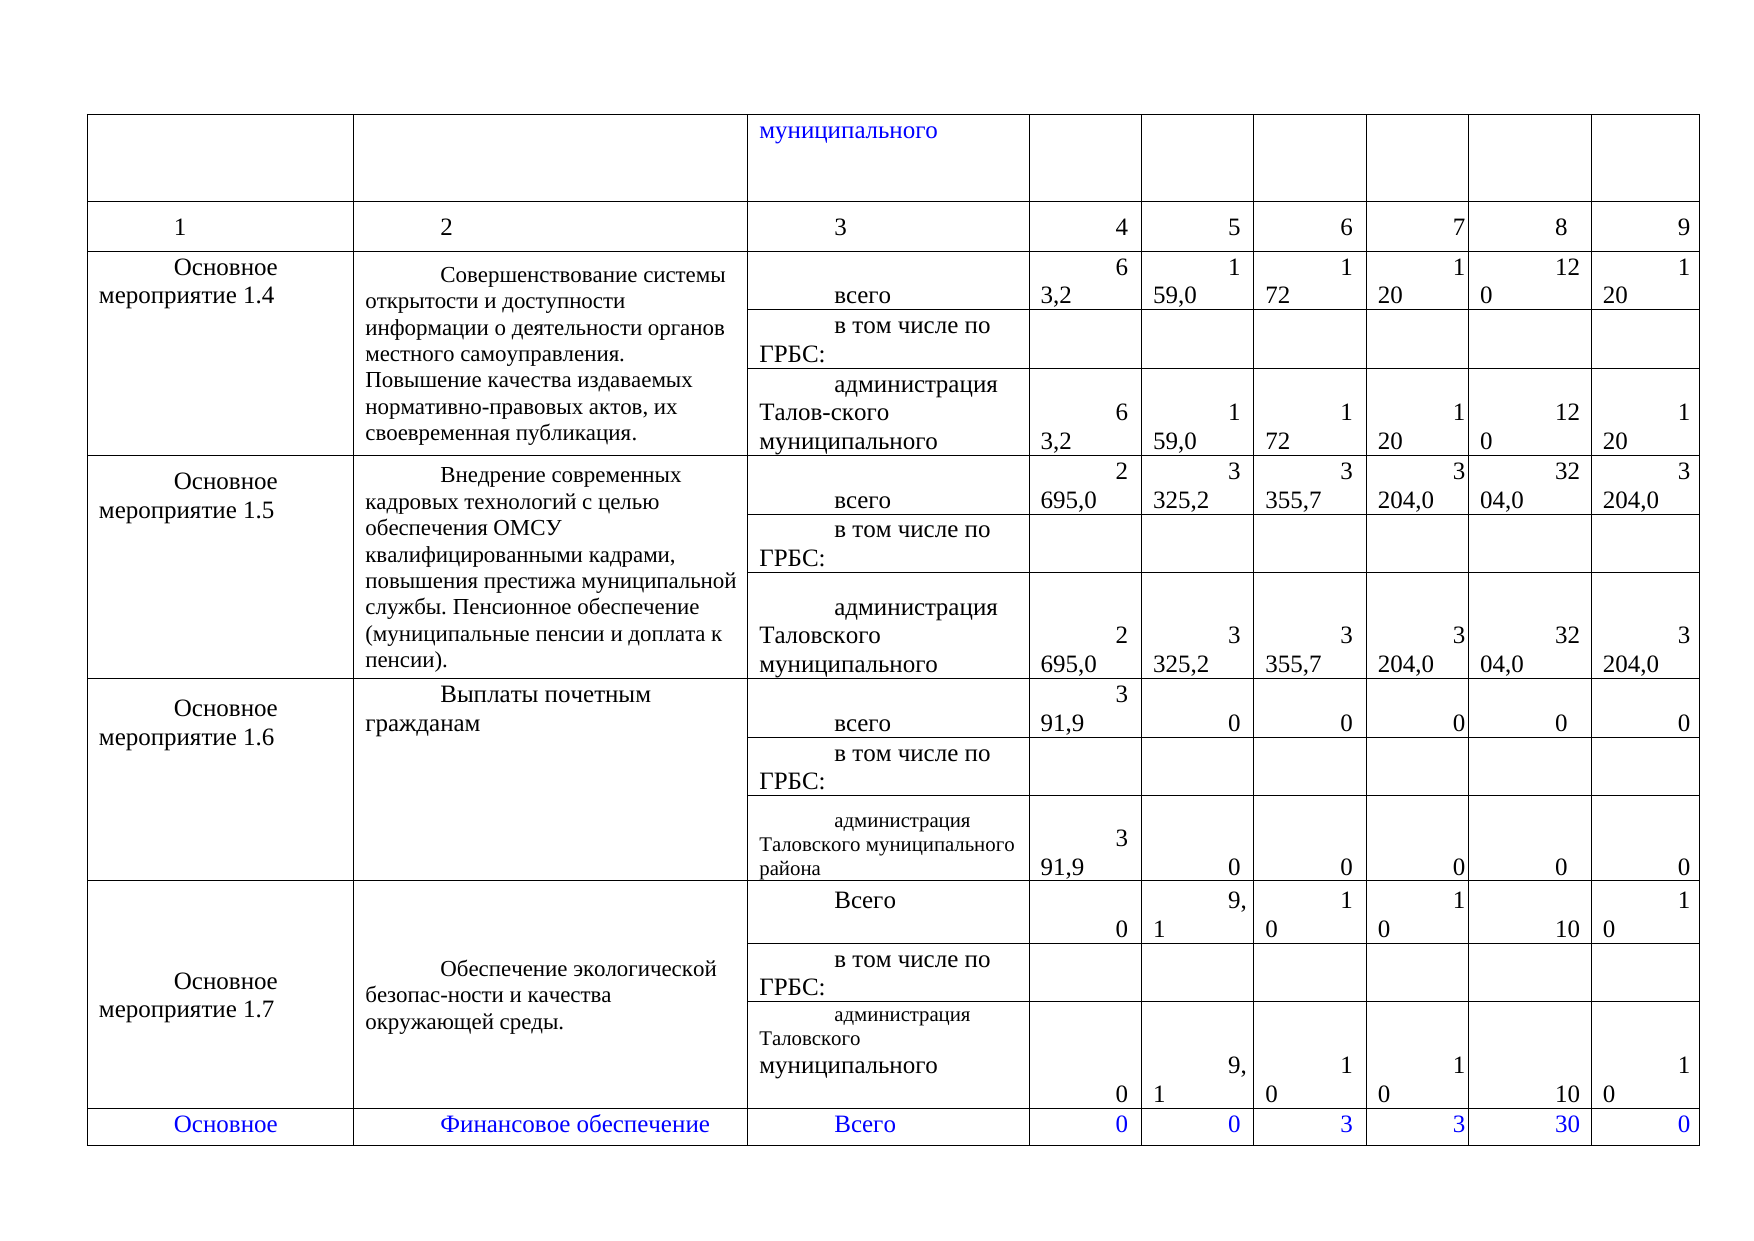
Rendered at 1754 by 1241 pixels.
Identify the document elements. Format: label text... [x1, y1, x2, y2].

table_cell 63,2 [1030, 252, 1141, 309]
table_cell Внедрение современных кадровых технологий с целью обеспечения ОМСУ квалифицированными кадрами, повышения престижа муниципальной службы. Пенсионное обеспечение (муниципальные пенсии и доплата к пенсии). [354, 456, 747, 678]
table_cell Всего [748, 881, 1029, 943]
table_cell 159,0 [1142, 252, 1253, 309]
table_cell 3355,7 [1254, 456, 1366, 513]
table_cell [1367, 310, 1468, 368]
table_cell 3204,0 [1592, 456, 1699, 513]
table_cell 120 [1469, 252, 1591, 309]
table_cell [1142, 310, 1253, 368]
table_cell [1592, 515, 1699, 572]
table_cell [1142, 944, 1253, 1001]
table_cell 300 [1367, 1109, 1468, 1145]
table_cell 7 [1367, 202, 1468, 251]
table_cell 3355,7 [1254, 573, 1366, 678]
table_cell 9 [1592, 202, 1699, 251]
table_cell [1142, 515, 1253, 572]
table_cell 3204,0 [1592, 573, 1699, 678]
table_cell [1030, 738, 1141, 795]
table_cell 120 [1469, 369, 1591, 455]
table_cell 120 [1592, 369, 1699, 455]
table_cell в том числе по ГРБС: [748, 944, 1029, 1001]
table_cell 172 [1254, 252, 1366, 309]
table_cell в том числе по ГРБС: [748, 515, 1029, 572]
table_cell 3325,2 [1142, 456, 1253, 513]
table_cell 0 [1142, 115, 1253, 201]
table_cell 0 [1367, 796, 1468, 880]
table_cell администрация Таловского муниципального [748, 1002, 1029, 1108]
table_cell Обеспечение экологической безопас-ности и качества окружающей среды. [354, 881, 747, 1108]
table_cell 0 [1592, 1109, 1699, 1145]
table_cell 120 [1367, 369, 1468, 455]
table_cell Основное мероприятие 1.6 [88, 679, 353, 880]
table_cell 0 [1592, 115, 1699, 201]
table_cell 5 [1142, 202, 1253, 251]
table_cell 0 [1592, 679, 1699, 737]
table_cell [1469, 310, 1591, 368]
table_cell 0 [1254, 115, 1366, 201]
table_cell администрация Таловского муниципального района [748, 796, 1029, 880]
table_cell [1367, 738, 1468, 795]
table_cell 9,1 [1142, 1002, 1253, 1108]
table_cell [1592, 738, 1699, 795]
table_cell 0 [1254, 679, 1366, 737]
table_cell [748, 115, 1029, 201]
table_cell [1469, 738, 1591, 795]
table_cell 3204,0 [1367, 573, 1468, 678]
table_cell 391,9 [1030, 679, 1141, 737]
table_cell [748, 369, 1029, 455]
table_cell 0 [1142, 679, 1253, 737]
table_cell 300 [1469, 1109, 1591, 1145]
table_cell 10 [1592, 1002, 1699, 1108]
table_cell всего [748, 252, 1029, 309]
table_cell 0 [1254, 796, 1366, 880]
table_cell [1469, 944, 1591, 1001]
table_cell [1469, 515, 1591, 572]
table_cell всего [748, 456, 1029, 513]
table_cell 10 [1367, 881, 1468, 943]
table_cell 0 [1469, 796, 1591, 880]
table_cell Основное мероприятие 1.5 [88, 456, 353, 678]
table_cell в том числе по ГРБС: [748, 738, 1029, 795]
table_cell Основное мероприятие 1.7 [88, 881, 353, 1108]
table_cell 0 [1469, 679, 1591, 737]
table_cell 2695,0 [1030, 573, 1141, 678]
table_cell 3325,2 [1142, 573, 1253, 678]
table_cell [1254, 310, 1366, 368]
table_cell 2 [354, 202, 747, 251]
table_cell администрация Таловского муниципального [748, 573, 1029, 678]
table_cell 0 [1367, 115, 1468, 201]
table_cell [1367, 944, 1468, 1001]
table_cell 120 [1367, 252, 1468, 309]
table_cell [1592, 310, 1699, 368]
table_cell 0 [1592, 796, 1699, 880]
table_cell 10 [1254, 881, 1366, 943]
table_cell 10 [1469, 1002, 1591, 1108]
table_cell 1 [88, 202, 353, 251]
table_cell 2695,0 [1030, 456, 1141, 513]
table_cell [1254, 738, 1366, 795]
table_cell 8 [1469, 202, 1591, 251]
table_cell 0 [1030, 1002, 1141, 1108]
table_cell [1254, 515, 1366, 572]
table_cell 3 [748, 202, 1029, 251]
table_cell 120 [1592, 252, 1699, 309]
table_cell 10 [1592, 881, 1699, 943]
table_cell Совершенствование системы открытости и доступности информации о деятельности органов местного самоуправления. Повышение качества издаваемых нормативно-правовых актов, их своевременная публикация. [354, 252, 747, 455]
table_cell 3204,0 [1367, 456, 1468, 513]
table_cell 0 [1367, 679, 1468, 737]
table_cell 0 [1030, 115, 1141, 201]
table_cell [1254, 944, 1366, 1001]
table_cell 0 [1142, 796, 1253, 880]
table_cell 159,0 [1142, 369, 1253, 455]
table_cell 10 [1367, 1002, 1468, 1108]
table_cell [354, 1109, 747, 1145]
table_cell 4 [1030, 202, 1141, 251]
table_cell [1030, 515, 1141, 572]
table_cell [1142, 738, 1253, 795]
table_cell 63,2 [1030, 369, 1141, 455]
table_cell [88, 1109, 353, 1145]
table_cell в том числе по ГРБС: [748, 310, 1029, 368]
table_cell [1030, 944, 1141, 1001]
table_cell 0 [1030, 1109, 1141, 1145]
table_cell Всего [748, 1109, 1029, 1145]
table_cell 3204,0 [1469, 573, 1591, 678]
table_cell 300 [1254, 1109, 1366, 1145]
table_cell 172 [1254, 369, 1366, 455]
table_cell 10 [1469, 881, 1591, 943]
table_cell всего [748, 679, 1029, 737]
table_cell 0 [1142, 1109, 1253, 1145]
table_cell 0 [1030, 881, 1141, 943]
table_cell 0 [1469, 115, 1591, 201]
table_cell [1367, 515, 1468, 572]
table_cell 391,9 [1030, 796, 1141, 880]
table_cell 10 [1254, 1002, 1366, 1108]
table_cell Выплаты почетным гражданам [354, 679, 747, 880]
table_cell [1592, 944, 1699, 1001]
table_cell [1030, 310, 1141, 368]
table_cell Основное мероприятие 1.4 [88, 252, 353, 455]
table_cell 9,1 [1142, 881, 1253, 943]
table_cell 6 [1254, 202, 1366, 251]
table_cell 3204,0 [1469, 456, 1591, 513]
